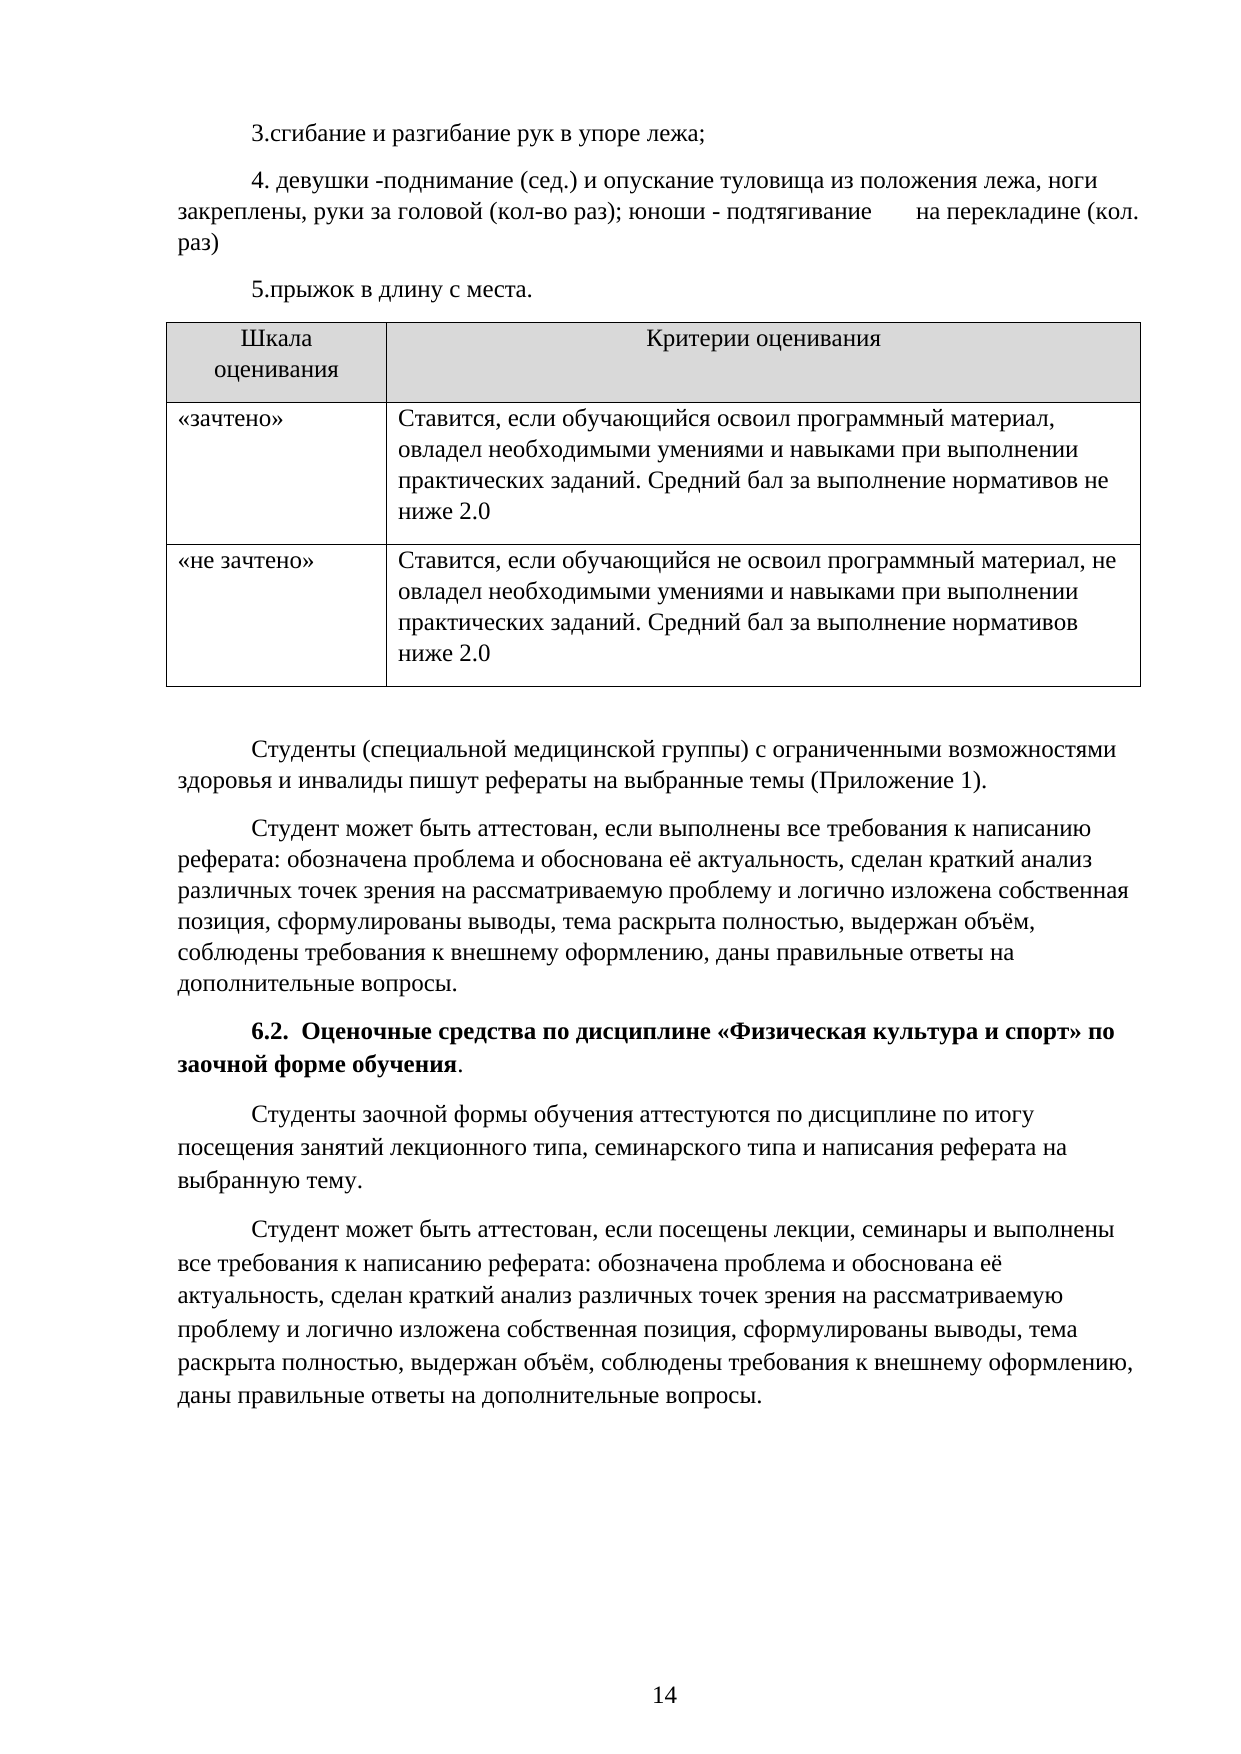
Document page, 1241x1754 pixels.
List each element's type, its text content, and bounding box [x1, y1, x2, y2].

text 3.сгибание и разгибание рук в упоре лежа; [177, 118, 1152, 147]
text Студенты (специальной медицинской группы) с ограниченными возможностями здоровья и инвалиды пишут рефераты на выбранные темы (Приложение 1). [177, 734, 1152, 794]
text Студент может быть аттестован, если посещены лекции, семинары и выполнены все требования к написанию реферата: обозначена проблема и обоснована её актуальность, сделан краткий анализ различных точек зрения на рассматриваемую проблему и логично изложена собственная позиция, сформулированы выводы, тема раскрыта полностью, выдержан объём, соблюдены требования к внешнему оформлению, даны правильные ответы на дополнительные вопросы. [177, 1214, 1152, 1408]
table_cell Ставится, если обучающийся не освоил программный материал, не овладел необходимыми умениями и навыками при выполнении практических заданий. Средний бал за выполнение нормативов ниже 2.0 [387, 545, 1140, 686]
table_cell Ставится, если обучающийся освоил программный материал, овладел необходимыми умениями и навыками при выполнении практических заданий. Средний бал за выполнение нормативов не ниже 2.0 [387, 403, 1140, 544]
text 4. девушки -поднимание (сед.) и опускание туловища из положения лежа, ноги закреплены, руки за головой (кол-во раз); юноши - подтягивание на перекладине (кол. раз) [177, 165, 1145, 256]
text 5.прыжок в длину с места. [177, 274, 1145, 303]
table_header Критерии оценивания [387, 323, 1140, 402]
text Студенты заочной формы обучения аттестуются по дисциплине по итогу посещения занятий лекционного типа, семинарского типа и написания реферата на выбранную тему. [177, 1099, 1152, 1194]
table_header Шкала оценивания [167, 323, 386, 402]
text Студент может быть аттестован, если выполнены все требования к написанию реферата: обозначена проблема и обоснована её актуальность, сделан краткий анализ различных точек зрения на рассматриваемую проблему и логично изложена собственная позиция, сформулированы выводы, тема раскрыта полностью, выдержан объём, соблюдены требования к внешнему оформлению, даны правильные ответы на дополнительные вопросы. [177, 813, 1152, 997]
table_cell «зачтено» [167, 403, 386, 544]
table_cell «не зачтено» [167, 545, 386, 686]
text 6.2. Оценочные средства по дисциплине «Физическая культура и спорт» по заочной форме обучения. [177, 1016, 1152, 1078]
